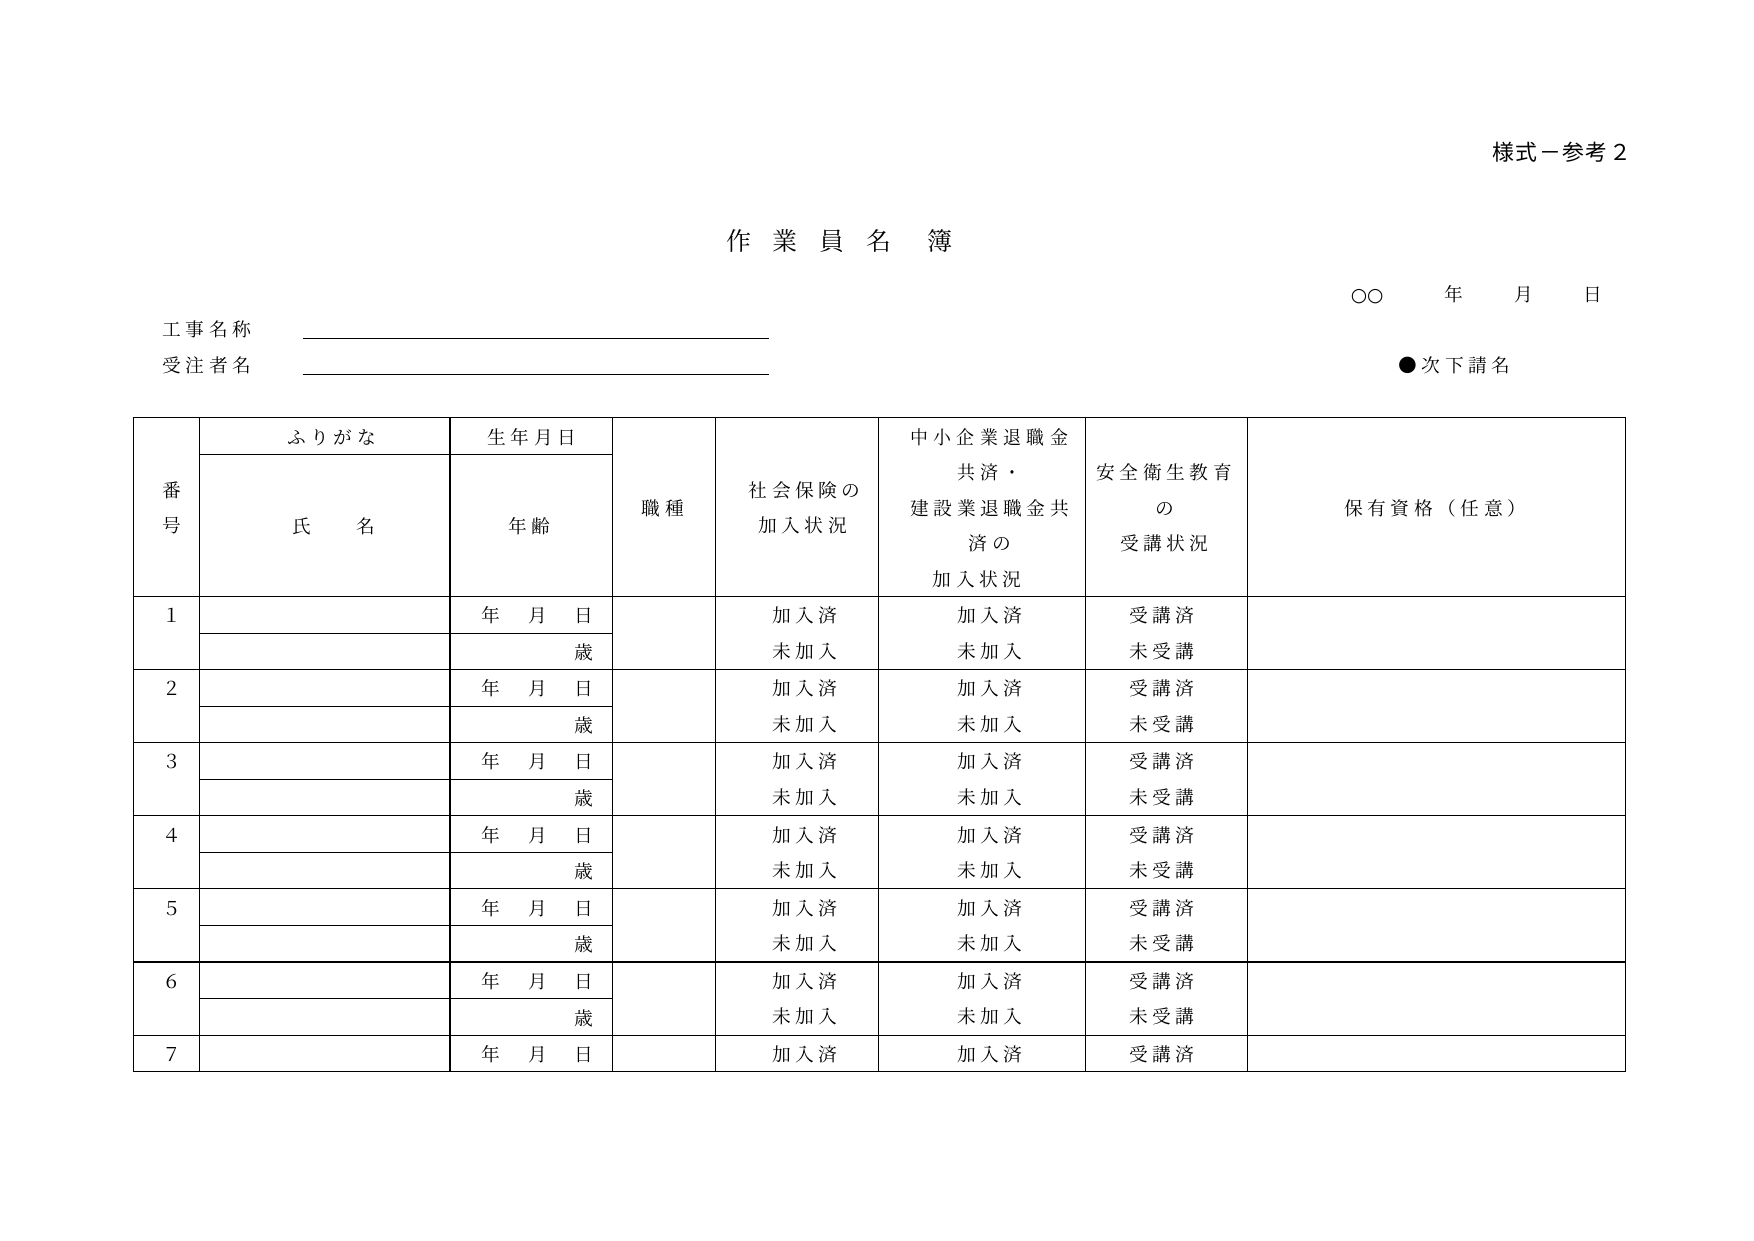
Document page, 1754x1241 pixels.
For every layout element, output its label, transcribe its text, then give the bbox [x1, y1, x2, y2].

table_cell 歳 [451, 780, 612, 815]
table_cell [200, 853, 449, 888]
table_cell 加入済 未加入 [716, 1036, 878, 1071]
table_cell [613, 597, 715, 669]
table_cell 加入済 未加入 [716, 889, 878, 961]
table_cell 加入済 未加入 [879, 816, 1085, 888]
table_cell ６ [134, 963, 199, 1034]
table_cell [613, 889, 715, 961]
table_cell 氏名 [200, 455, 449, 596]
table_cell [200, 597, 449, 632]
table_cell [613, 963, 715, 1034]
table_cell 年 月 日 [451, 1036, 612, 1071]
table_cell 歳 [451, 926, 612, 961]
table_cell [613, 1036, 715, 1071]
table_cell 受講済 未受講 [1086, 743, 1247, 815]
table_header 社会保険の 加入状況 [716, 418, 878, 596]
table_cell 年齢 [451, 455, 612, 596]
table_header 職種 [613, 418, 715, 596]
text ○○ 年 月 日 [92, 275, 1607, 311]
table_cell 受講済 未受講 [1086, 670, 1247, 742]
table_cell [200, 816, 449, 852]
table_cell [200, 780, 449, 815]
table_cell 年 月 日 [451, 670, 612, 706]
text 工事名称 [92, 311, 1607, 346]
table_cell 受講済 未受講 [1086, 1036, 1247, 1071]
table_cell [200, 634, 449, 669]
table_cell [1248, 1036, 1625, 1071]
table_cell [613, 743, 715, 815]
table_cell [200, 999, 449, 1034]
table_cell 加入済 未加入 [879, 1036, 1085, 1071]
table_cell [1248, 963, 1625, 1034]
table_header 保有資格（任意） [1248, 418, 1625, 596]
table_cell [200, 889, 449, 925]
table_cell 歳 [451, 634, 612, 669]
table_cell ４ [134, 816, 199, 888]
table_cell 年 月 日 [451, 597, 612, 632]
table_cell [613, 816, 715, 888]
table_cell ３ [134, 743, 199, 815]
table_cell 歳 [451, 853, 612, 888]
table_cell [200, 963, 449, 998]
table_cell 加入済 未加入 [716, 597, 878, 669]
table_cell [200, 707, 449, 742]
table_header ふりがな [200, 418, 449, 454]
text 受注者名 ●次下請名 [92, 346, 1607, 382]
table_cell [1248, 889, 1625, 961]
table_cell 受講済 未受講 [1086, 889, 1247, 961]
table_cell ７ [134, 1036, 199, 1071]
table_cell 加入済 未加入 [879, 963, 1085, 1034]
table_header 中小企業退職金共済・ 建設業退職金共済の 加入状況 [879, 418, 1085, 596]
table_cell 年 月 日 [451, 743, 612, 779]
table_header 生年月日 [451, 418, 612, 454]
table_cell 年 月 日 [451, 816, 612, 852]
table_cell 加入済 未加入 [879, 743, 1085, 815]
table_cell 加入済 未加入 [879, 597, 1085, 669]
table_cell １ [134, 597, 199, 669]
table_cell 加入済 未加入 [716, 670, 878, 742]
table_cell 受講済 未受講 [1086, 816, 1247, 888]
table_cell 受講済 未受講 [1086, 963, 1247, 1034]
text 様式－参考２ [112, 133, 1632, 168]
table_cell [1248, 597, 1625, 669]
table_cell 年 月 日 [451, 889, 612, 925]
table_header 番号 [134, 418, 199, 596]
table_cell 加入済 未加入 [879, 889, 1085, 961]
text 作業員名簿 [92, 204, 1607, 275]
table_cell 加入済 未加入 [716, 816, 878, 888]
table_cell [200, 743, 449, 779]
table_cell [200, 670, 449, 706]
table_cell 加入済 未加入 [716, 963, 878, 1034]
table_cell 受講済 未受講 [1086, 597, 1247, 669]
table_cell [200, 1036, 449, 1071]
table_cell [613, 670, 715, 742]
table_cell [1248, 670, 1625, 742]
table_cell 年 月 日 [451, 963, 612, 998]
table_header 安全衛生教育の 受講状況 [1086, 418, 1247, 596]
table_cell 歳 [451, 999, 612, 1034]
table_cell [200, 926, 449, 961]
table_cell 加入済 未加入 [716, 743, 878, 815]
table_cell [1248, 816, 1625, 888]
table_cell 歳 [451, 707, 612, 742]
table_cell ２ [134, 670, 199, 742]
table_cell 加入済 未加入 [879, 670, 1085, 742]
table_cell [1248, 743, 1625, 815]
table_cell ５ [134, 889, 199, 961]
